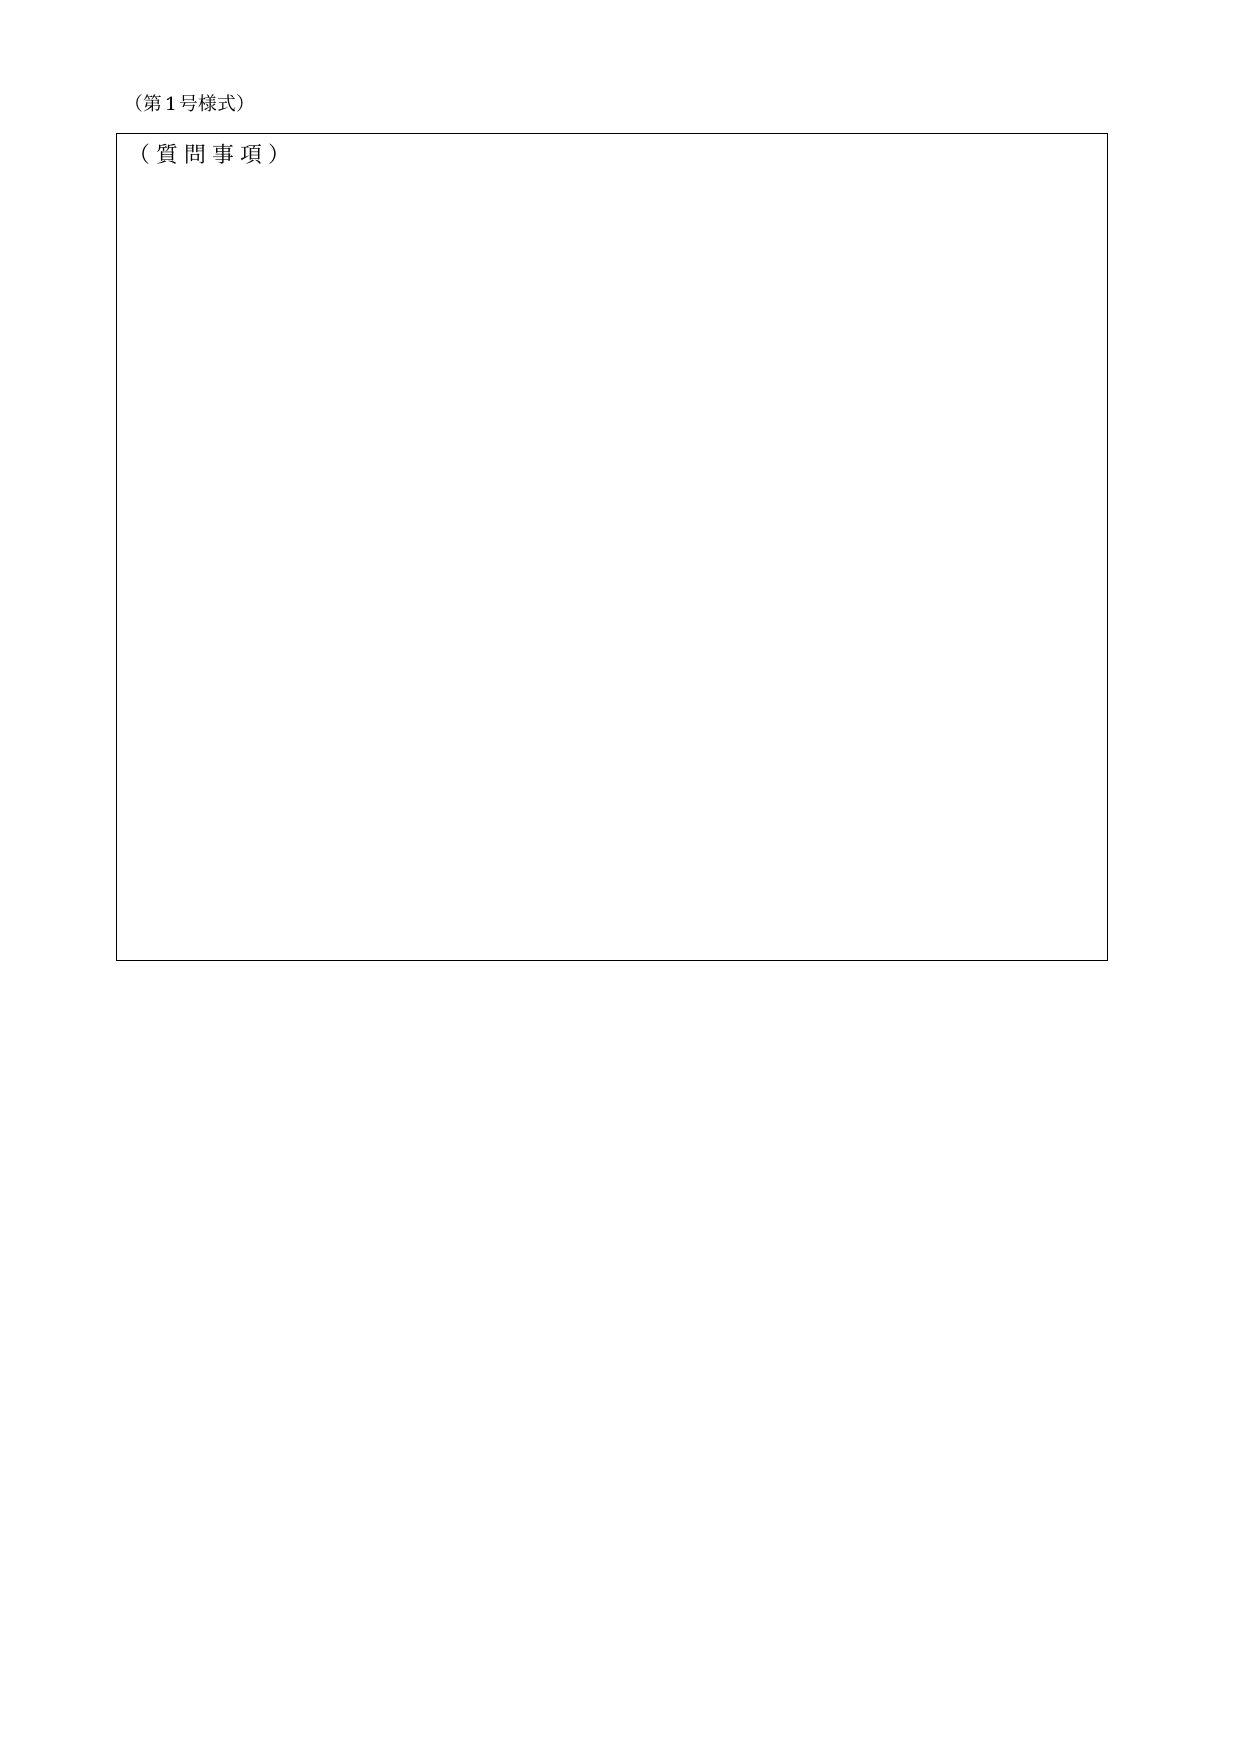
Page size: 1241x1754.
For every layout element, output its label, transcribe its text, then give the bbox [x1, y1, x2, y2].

table_cell （質問事項） [117, 134, 1107, 960]
